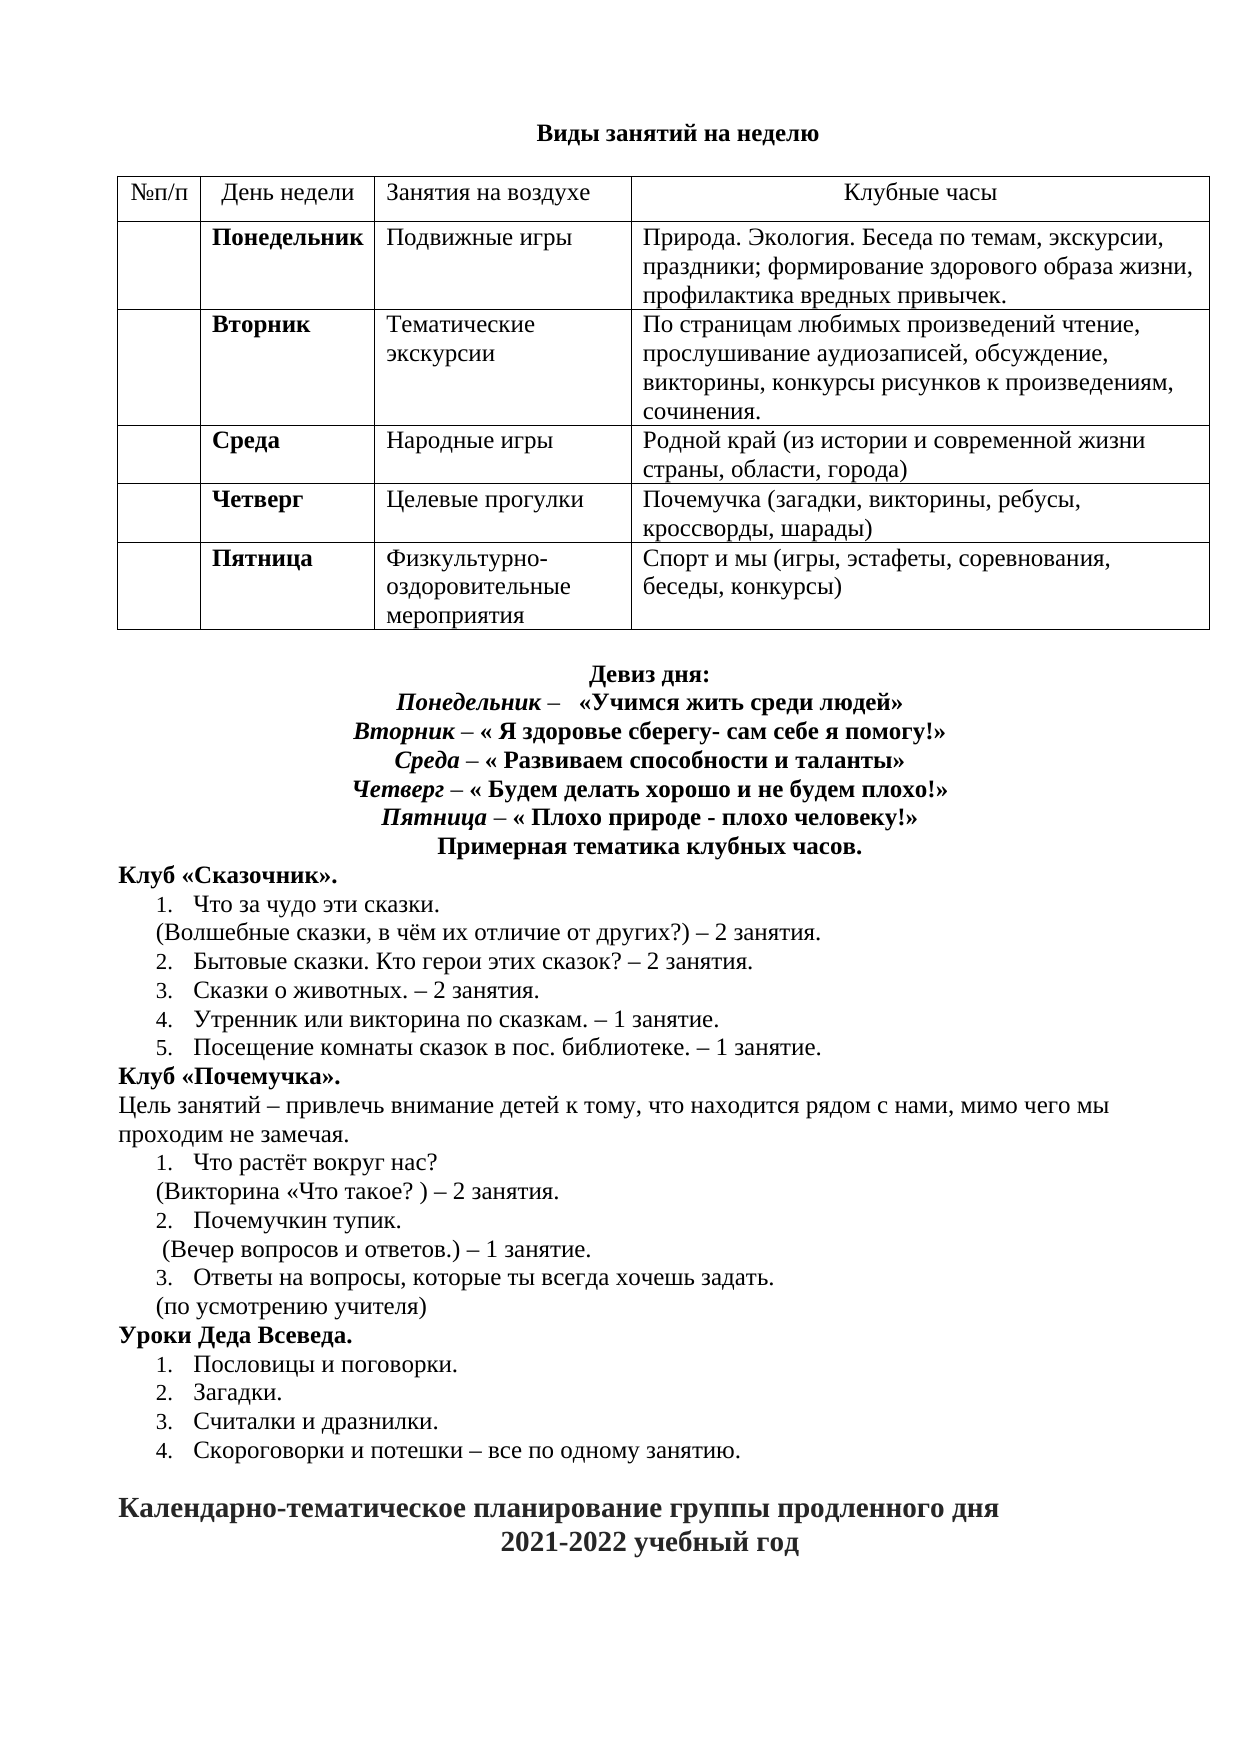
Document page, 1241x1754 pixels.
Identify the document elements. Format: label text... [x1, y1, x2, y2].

list Пословицы и поговорки. [156, 1349, 1181, 1377]
text Календарно-тематическое планирование группы продленного дня 2021-2022 учебный год [118, 1490, 1181, 1557]
list Загадки. [156, 1377, 1181, 1406]
table_cell [118, 310, 200, 424]
table_header Занятия на воздухе [375, 177, 631, 221]
table_cell Четверг [201, 484, 374, 542]
list Скороговорки и потешки – все по одному занятию. [156, 1435, 1181, 1464]
list Ответы на вопросы, которые ты всегда хочешь задать. [156, 1262, 1181, 1291]
text Вторник – « Я здоровье сберегу- сам себе я помогу!» [118, 716, 1181, 745]
table_cell [118, 484, 200, 542]
text Среда – « Развиваем способности и таланты» [118, 745, 1181, 774]
table_cell Целевые прогулки [375, 484, 631, 542]
table_cell Физкультурно-оздоровительные мероприятия [375, 543, 631, 629]
table_cell Народные игры [375, 426, 631, 483]
table_cell [118, 543, 200, 629]
text Девиз дня: [118, 659, 1181, 687]
table_cell [118, 426, 200, 483]
table_cell Подвижные игры [375, 222, 631, 308]
list Утренник или викторина по сказкам. – 1 занятие. [156, 1004, 1181, 1032]
table_cell Тематические экскурсии [375, 310, 631, 424]
text Клуб «Сказочник». [118, 860, 1181, 889]
table_cell Почемучка (загадки, викторины, ребусы, кроссворды, шарады) [632, 484, 1209, 542]
table_header Клубные часы [632, 177, 1209, 221]
table_cell Спорт и мы (игры, эстафеты, соревнования, беседы, конкурсы) [632, 543, 1209, 629]
table_cell Природа. Экология. Беседа по темам, экскурсии, праздники; формирование здорового образа жизни, профилактика вредных привычек. [632, 222, 1209, 308]
table_cell Понедельник [201, 222, 374, 308]
table_header День недели [201, 177, 374, 221]
text (по усмотрению учителя) [156, 1291, 1181, 1320]
list Бытовые сказки. Кто герои этих сказок? – 2 занятия. [156, 946, 1181, 975]
text Цель занятий – привлечь внимание детей к тому, что находится рядом с нами, мимо чего мы проходим не замечая. [118, 1090, 1181, 1147]
text Виды занятий на неделю [118, 118, 1181, 147]
list Что за чудо эти сказки. [156, 889, 1181, 917]
text (Вечер вопросов и ответов.) – 1 занятие. [156, 1234, 1181, 1262]
text (Волшебные сказки, в чём их отличие от других?) – 2 занятия. [156, 917, 1181, 946]
table_cell [118, 222, 200, 308]
text Примерная тематика клубных часов. [118, 831, 1181, 860]
list Что растёт вокруг нас? [156, 1147, 1181, 1176]
list Почемучкин тупик. [156, 1205, 1181, 1234]
text Клуб «Почемучка». [118, 1061, 1181, 1090]
list Посещение комнаты сказок в пос. библиотеке. – 1 занятие. [156, 1032, 1181, 1061]
list Сказки о животных. – 2 занятия. [156, 975, 1181, 1004]
text Четверг – « Будем делать хорошо и не будем плохо!» [118, 774, 1181, 802]
table_cell По страницам любимых произведений чтение, прослушивание аудиозаписей, обсуждение, викторины, конкурсы рисунков к произведениям, сочинения. [632, 310, 1209, 424]
table_header №п/п [118, 177, 200, 221]
text Уроки Деда Всеведа. [118, 1320, 1181, 1349]
table_cell Родной край (из истории и современной жизни страны, области, города) [632, 426, 1209, 483]
table_cell Среда [201, 426, 374, 483]
text Понедельник – «Учимся жить среди людей» [118, 687, 1181, 716]
table_cell Вторник [201, 310, 374, 424]
list Считалки и дразнилки. [156, 1406, 1181, 1435]
text (Викторина «Что такое? ) – 2 занятия. [156, 1176, 1181, 1205]
table_cell Пятница [201, 543, 374, 629]
text Пятница – « Плохо природе - плохо человеку!» [118, 802, 1181, 831]
